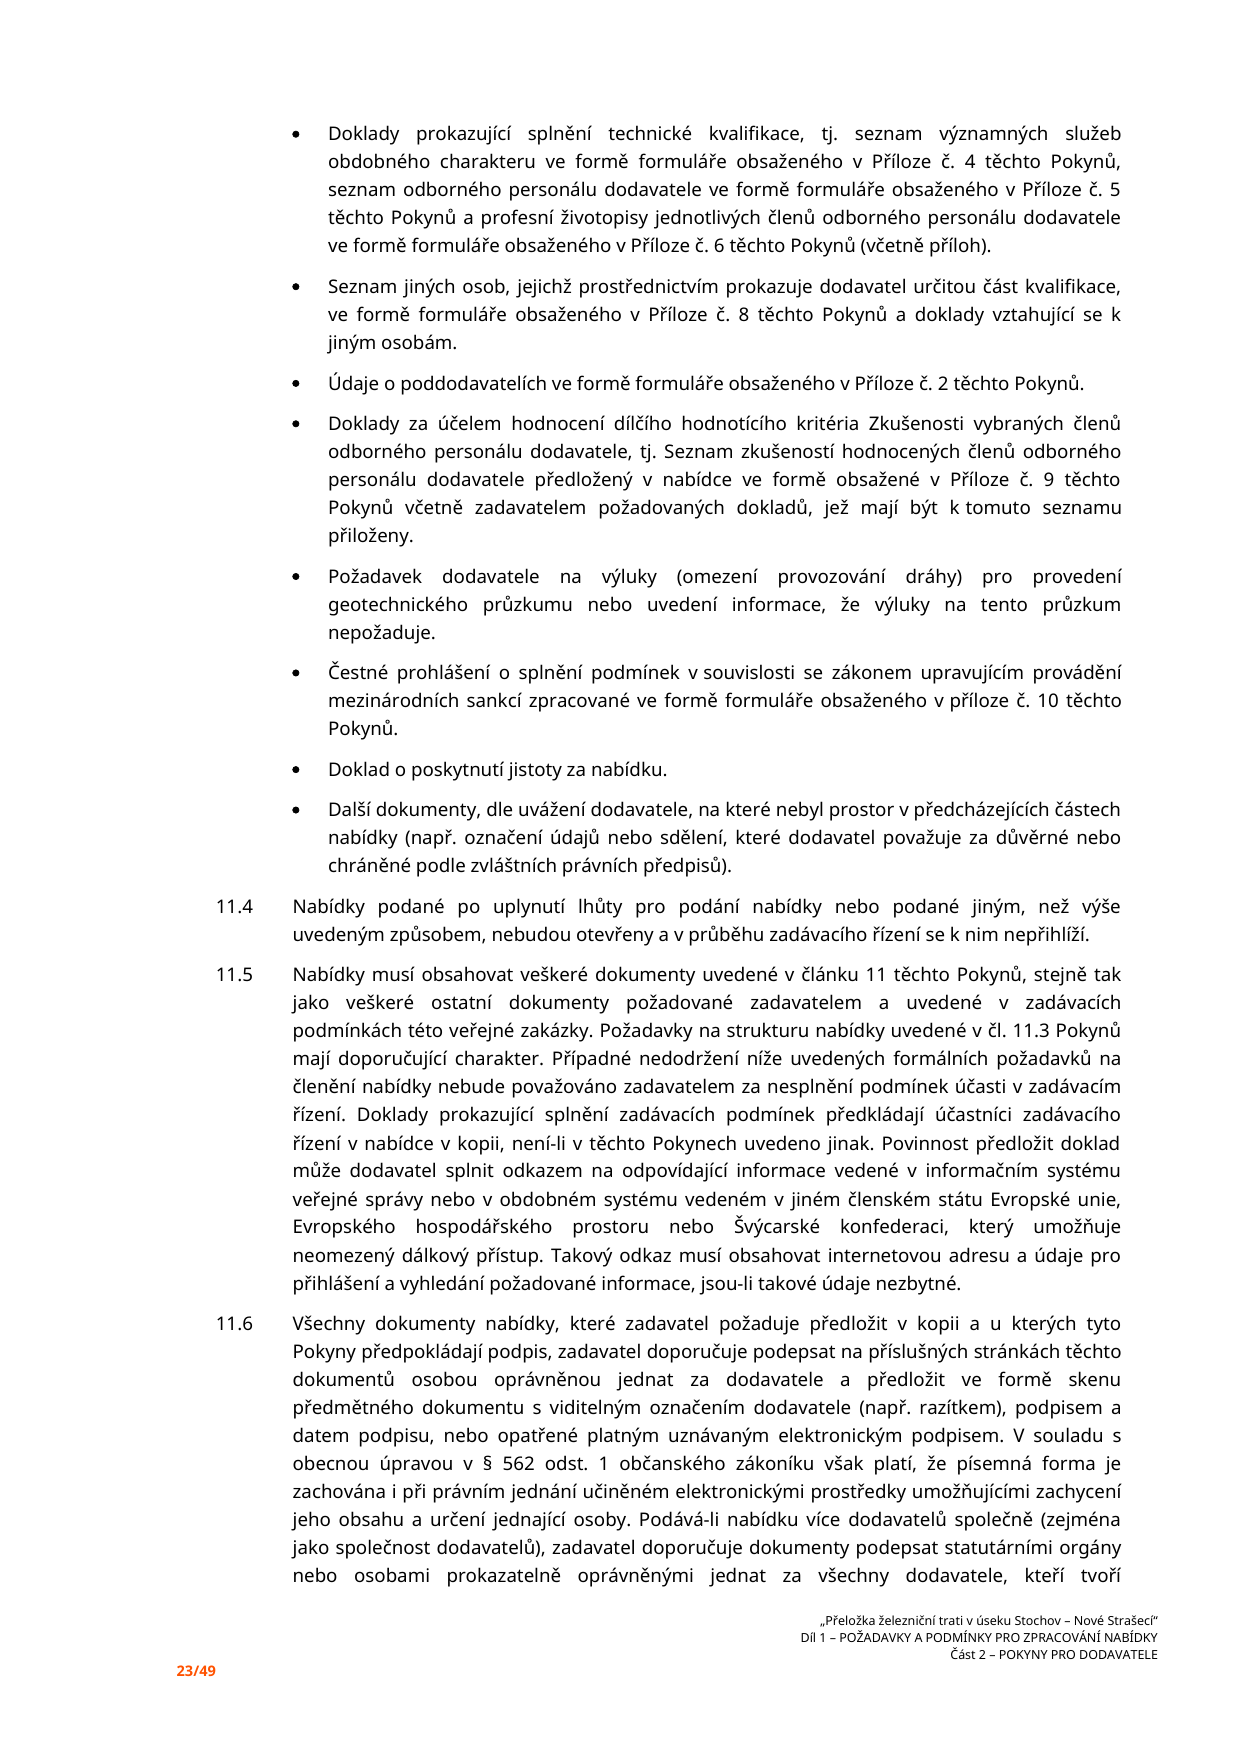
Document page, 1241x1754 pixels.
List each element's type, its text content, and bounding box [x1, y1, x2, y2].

text Doklad o poskytnutí jistoty za nabídku. [292, 756, 1122, 782]
text Doklady za účelem hodnocení dílčího hodnotícího kritéria Zkušenosti vybraných členů odborného personálu dodavatele, tj. Seznam zkušeností hodnocených členů odborného personálu dodavatele předložený v nabídce ve formě obsažené v Příloze č. 9 těchto Pokynů včetně zadavatelem požadovaných dokladů, jež mají být k tomuto seznamu přiloženy. [292, 410, 1122, 548]
text Další dokumenty, dle uvážení dodavatele, na které nebyl prostor v předcházejících částech nabídky (např. označení údajů nebo sdělení, které dodavatel považuje za důvěrné nebo chráněné podle zvláštních právních předpisů). [292, 797, 1122, 878]
text Seznam jiných osob, jejichž prostřednictvím prokazuje dodavatel určitou část kvalifikace, ve formě formuláře obsaženého v Příloze č. 8 těchto Pokynů a doklady vztahující se k jiným osobám. [292, 273, 1122, 355]
text Nabídky podané po uplynutí lhůty pro podání nabídky nebo podané jiným, než výše uvedeným způsobem, nebudou otevřeny a v průběhu zadávacího řízení se k nim nepřihlíží. [216, 893, 1122, 947]
text Čestné prohlášení o splnění podmínek v souvislosti se zákonem upravujícím provádění mezinárodních sankcí zpracované ve formě formuláře obsaženého v příloze č. 10 těchto Pokynů. [292, 659, 1122, 741]
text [216, 1310, 1122, 1588]
text Nabídky musí obsahovat veškeré dokumenty uvedené v článku 11 těchto Pokynů, stejně tak jako veškeré ostatní dokumenty požadované zadavatelem a uvedené v zadávacích podmínkách této veřejné zakázky. Požadavky na strukturu nabídky uvedené v čl. 11.3 Pokynů mají doporučující charakter. Případné nedodržení níže uvedených formálních požadavků na členění nabídky nebude považováno zadavatelem za nesplnění podmínek účasti v zadávacím řízení. Doklady prokazující splnění zadávacích podmínek předkládají účastníci zadávacího řízení v nabídce v kopii, není-li v těchto Pokynech uvedeno jinak. Povinnost předložit doklad může dodavatel splnit odkazem na odpovídající informace vedené v informačním systému veřejné správy nebo v obdobném systému vedeném v jiném členském státu Evropské unie, Evropského hospodářského prostoru nebo Švýcarské konfederaci, který umožňuje neomezený dálkový přístup. Takový odkaz musí obsahovat internetovou adresu a údaje pro přihlášení a vyhledání požadované informace, jsou-li takové údaje nezbytné. [216, 962, 1122, 1295]
text Požadavek dodavatele na výluky (omezení provozování dráhy) pro provedení geotechnického průzkumu nebo uvedení informace, že výluky na tento průzkum nepožaduje. [292, 563, 1122, 644]
text Doklady prokazující splnění technické kvalifikace, tj. seznam významných služeb obdobného charakteru ve formě formuláře obsaženého v Příloze č. 4 těchto Pokynů, seznam odborného personálu dodavatele ve formě formuláře obsaženého v Příloze č. 5 těchto Pokynů a profesní životopisy jednotlivých členů odborného personálu dodavatele ve formě formuláře obsaženého v Příloze č. 6 těchto Pokynů (včetně příloh). [292, 121, 1122, 258]
text Údaje o poddodavatelích ve formě formuláře obsaženého v Příloze č. 2 těchto Pokynů. [292, 370, 1122, 395]
